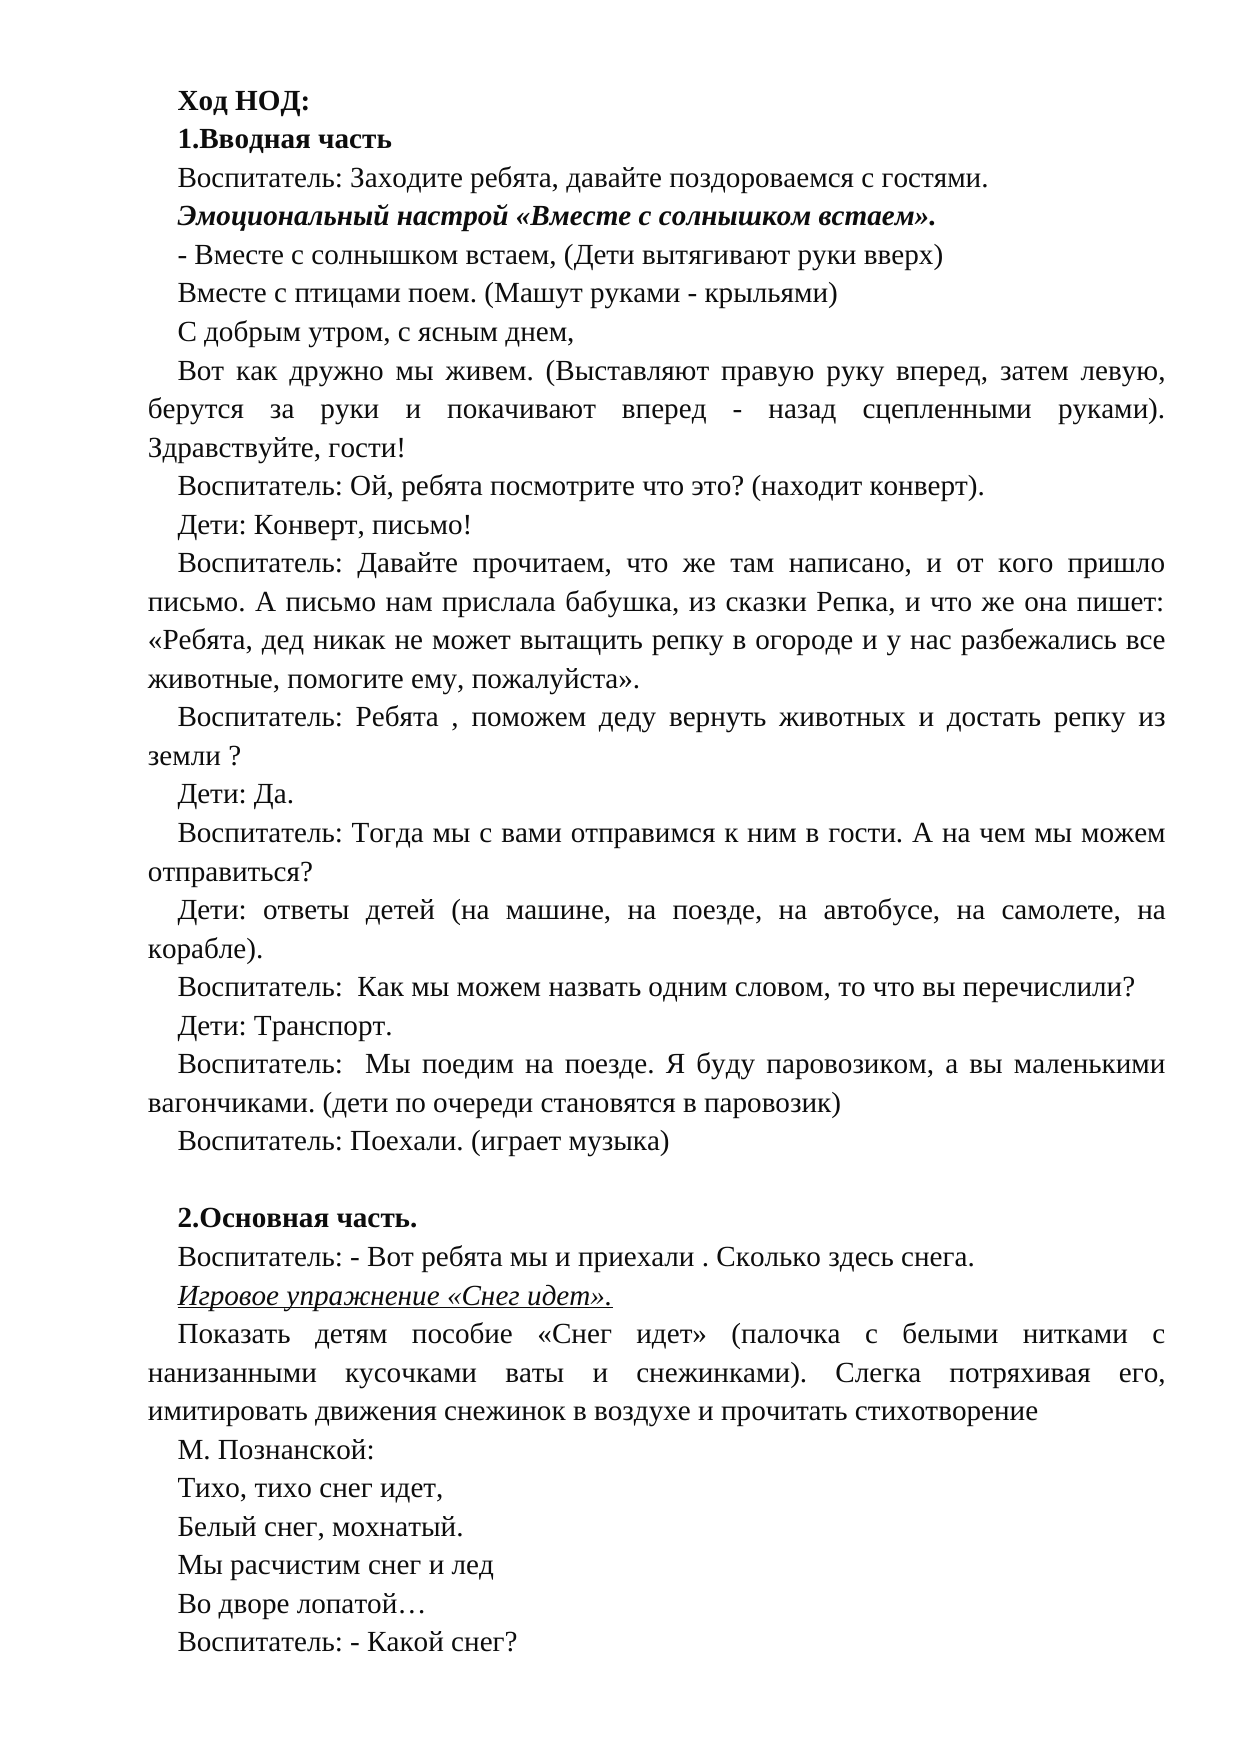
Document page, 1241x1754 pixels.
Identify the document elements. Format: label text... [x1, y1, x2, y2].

text Воспитатель: Мы поедим на поезде. Я буду паровозиком, а вы маленькими вагончиками. (дети по очереди становятся в паровозик) [148, 1046, 1167, 1118]
text Эмоциональный настрой «Вместе с солнышком встаем». [148, 198, 1167, 232]
text Воспитатель: Давайте прочитаем, что же там написано, и от кого пришло письмо. А письмо нам прислала бабушка, из сказки Репка, и что же она пишет: «Ребята, дед никак не может вытащить репку в огороде и у нас разбежались все животные, помогите ему, пожалуйста». [148, 545, 1167, 694]
text Показать детям пособие «Снег идет» (палочка с белыми нитками с нанизанными кусочками ваты и снежинками). Слегка потряхивая его, имитировать движения снежинок в воздухе и прочитать стихотворение [148, 1316, 1167, 1427]
text Во дворе лопатой… [148, 1586, 1167, 1619]
text Воспитатель: Тогда мы с вами отправимся к ним в гости. А на чем мы можем отправиться? [148, 815, 1167, 887]
text Дети: Транспорт. [148, 1008, 1167, 1041]
text С добрым утром, с ясным днем, [148, 314, 1167, 348]
text 1.Вводная часть [148, 121, 1167, 155]
text Воспитатель: Как мы можем назвать одним словом, то что вы перечислили? [148, 969, 1167, 1003]
text Воспитатель: - Вот ребята мы и приехали . Сколько здесь снега. [148, 1239, 1167, 1273]
text Дети: Да. [148, 777, 1167, 810]
text Дети: Конверт, письмо! [148, 507, 1167, 540]
text 2.Основная часть. [148, 1201, 1167, 1234]
text Мы расчистим снег и лед [148, 1547, 1167, 1581]
text Белый снег, мохнатый. [148, 1509, 1167, 1542]
text Воспитатель: Поехали. (играет музыка) [148, 1123, 1167, 1157]
text Воспитатель: Заходите ребята, давайте поздороваемся с гостями. [148, 160, 1167, 193]
text Воспитатель: Ребята , поможем деду вернуть животных и достать репку из земли ? [148, 699, 1167, 772]
text - Вместе с солнышком встаем, (Дети вытягивают руки вверх) [148, 237, 1167, 271]
text Воспитатель: - Какой снег? [148, 1624, 1167, 1658]
text М. Познанской: [148, 1432, 1167, 1465]
text Тихо, тихо снег идет, [148, 1470, 1167, 1504]
text Ход НОД: [148, 83, 1167, 116]
text Вот как дружно мы живем. (Выставляют правую руку вперед, затем левую, берутся за руки и покачивают вперед - назад сцепленными руками). Здравствуйте, гости! [148, 353, 1167, 463]
text Вместе с птицами поем. (Машут руками - крыльями) [148, 276, 1167, 309]
text Дети: ответы детей (на машине, на поезде, на автобусе, на самолете, на корабле). [148, 892, 1167, 964]
text Воспитатель: Ой, ребята посмотрите что это? (находит конверт). [148, 468, 1167, 502]
text Игровое упражнение «Снег идет». [148, 1278, 1167, 1311]
